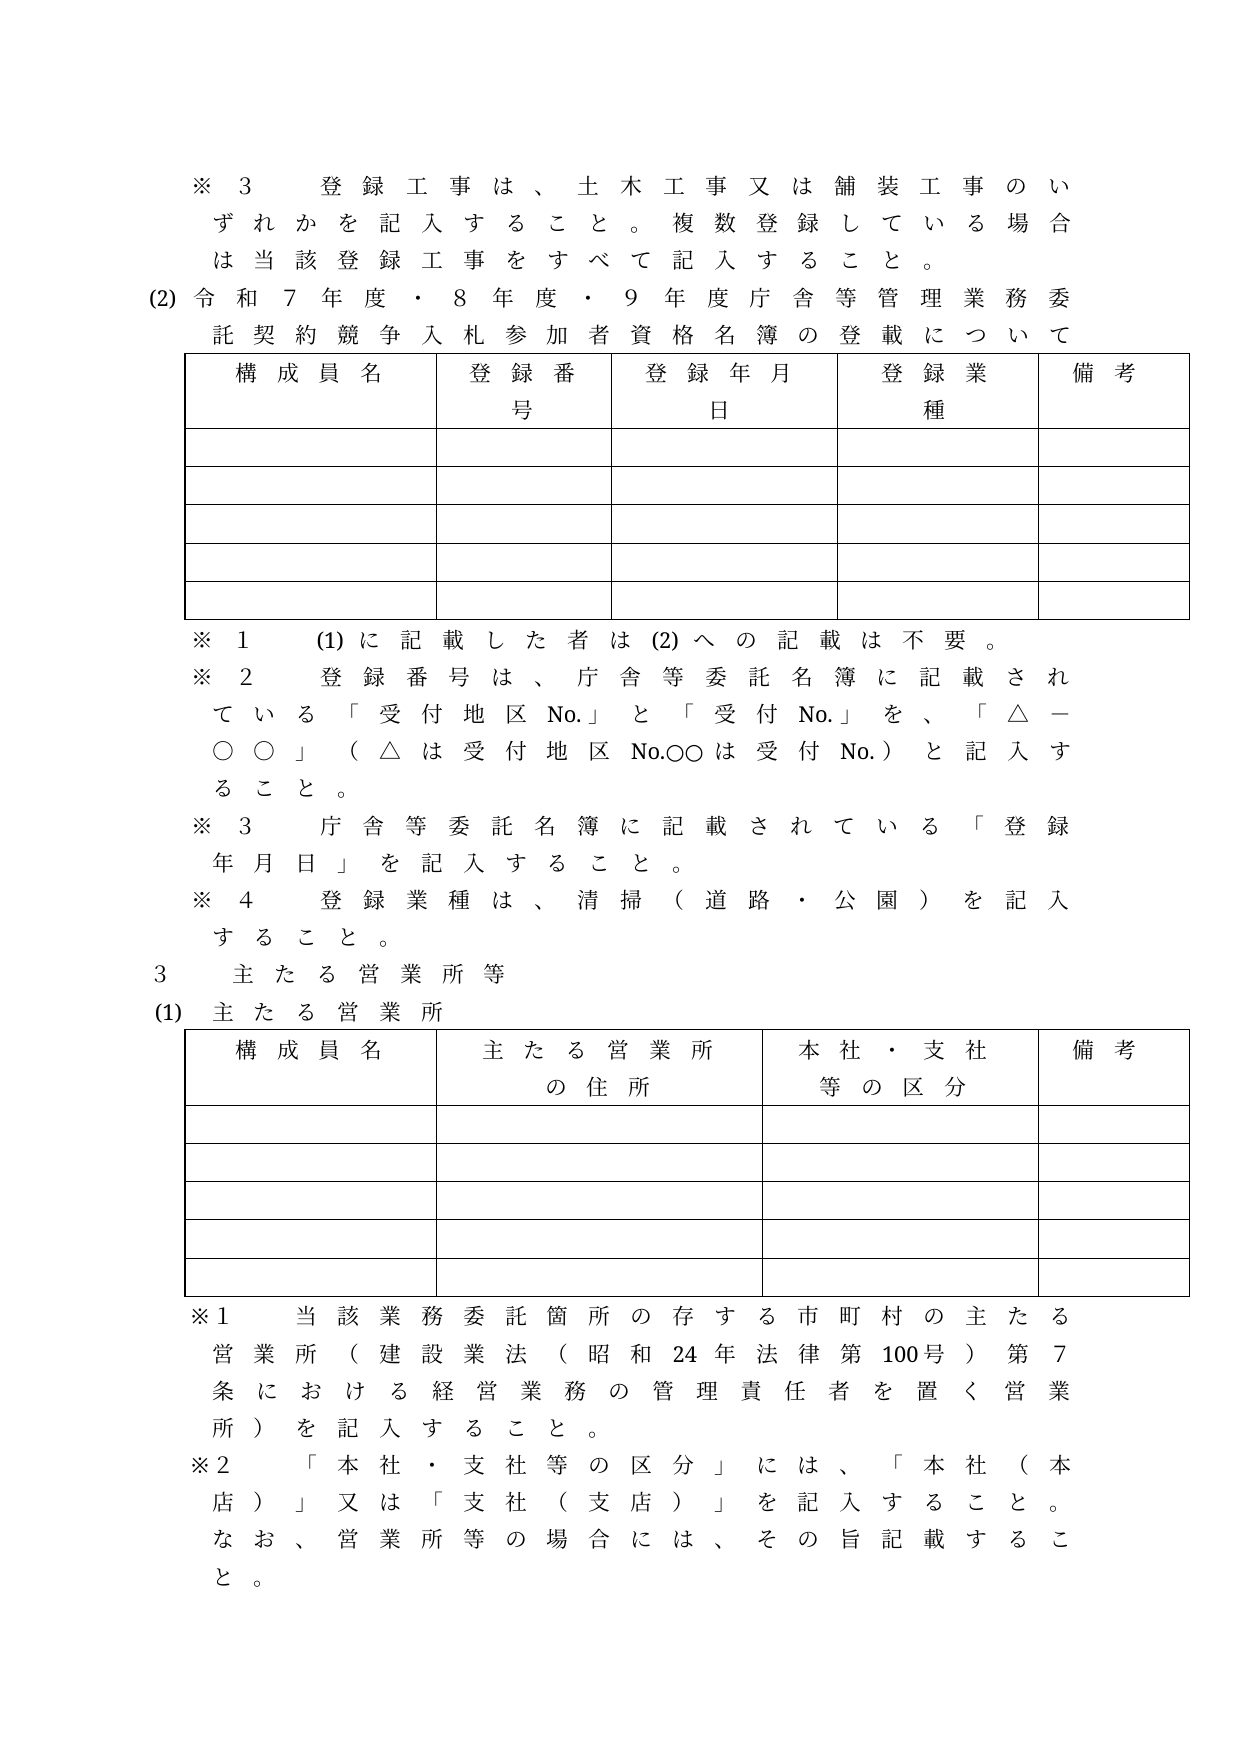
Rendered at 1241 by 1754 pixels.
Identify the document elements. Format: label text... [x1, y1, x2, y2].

table_cell [763, 1106, 1038, 1143]
table_header 登録年月日 [612, 354, 837, 428]
table_cell [838, 467, 1038, 504]
text ３ 主たる営業所等 [149, 955, 1091, 992]
table_cell [1039, 1144, 1189, 1181]
table_cell [763, 1144, 1038, 1181]
table_header 本社・支社等の区分 [763, 1030, 1038, 1104]
table_cell [1039, 1106, 1189, 1143]
table_cell [612, 467, 837, 504]
text ※３ 庁舎等委託名簿に記載されている「登録年月日」を記入すること。 [149, 806, 1091, 880]
table_cell [1039, 467, 1189, 504]
table_cell [437, 1144, 762, 1181]
table_header 登録業種 [838, 354, 1038, 428]
table_cell [437, 505, 611, 543]
table_cell [1039, 1259, 1189, 1296]
table_cell [838, 429, 1038, 466]
table_header 構成員名 [186, 354, 436, 428]
text ※２ 登録番号は、庁舎等委託名簿に記載されている「受付地区No.」と「受付No.」を、「△－○○」（△は受付地区No.○○は受付No.）と記入すること。 [149, 657, 1091, 806]
text ※１ 当該業務委託箇所の存する市町村の主たる営業所（建設業法（昭和24年法律第100号）第７条における経営業務の管理責任者を置く営業所）を記入すること。 [170, 1297, 1091, 1446]
table_header 備考 [1039, 354, 1189, 428]
text ※４ 登録業種は、清掃（道路・公園）を記入すること。 [149, 880, 1091, 955]
table_cell [437, 544, 611, 581]
table_cell [437, 1182, 762, 1219]
table_cell [437, 1259, 762, 1296]
text (2) 令和７年度・８年度・９年度庁舎等管理業務委託契約競争入札参加者資格名簿の登載について [149, 278, 1091, 352]
table_cell [186, 467, 436, 504]
table_cell [186, 582, 436, 619]
table_cell [1039, 544, 1189, 581]
table_header 構成員名 [186, 1030, 436, 1104]
table_cell [838, 544, 1038, 581]
table_cell [763, 1182, 1038, 1219]
table_header 登録番号 [437, 354, 611, 428]
table_cell [1039, 429, 1189, 466]
table_cell [186, 1182, 436, 1219]
table_cell [186, 1259, 436, 1296]
table_cell [437, 1106, 762, 1143]
table_cell [763, 1220, 1038, 1257]
text (1) 主たる営業所 [149, 992, 1091, 1029]
table_cell [612, 505, 837, 543]
table_cell [1039, 1220, 1189, 1257]
table_cell [437, 582, 611, 619]
table_cell [437, 1220, 762, 1257]
table_cell [612, 582, 837, 619]
table_cell [763, 1259, 1038, 1296]
text ※３ 登録工事は、土木工事又は舗装工事のいずれかを記入すること。複数登録している場合は当該登録工事をすべて記入すること。 [149, 167, 1091, 278]
table_cell [186, 429, 436, 466]
table_cell [1039, 1182, 1189, 1219]
table_cell [612, 429, 837, 466]
table_cell [1039, 505, 1189, 543]
table_cell [612, 544, 837, 581]
table_cell [838, 505, 1038, 543]
table_cell [186, 505, 436, 543]
table_cell [186, 544, 436, 581]
table_cell [838, 582, 1038, 619]
table_header 備考 [1039, 1030, 1189, 1104]
text ※２ 「本社・支社等の区分」には、「本社（本店）」又は「支社（支店）」を記入すること。なお、営業所等の場合には、その旨記載すること。 [170, 1446, 1091, 1594]
table_cell [437, 429, 611, 466]
table_cell [186, 1220, 436, 1257]
table_cell [186, 1144, 436, 1181]
table_cell [1039, 582, 1189, 619]
table_cell [186, 1106, 436, 1143]
table_cell [437, 467, 611, 504]
text ※１ (1)に記載した者は(2)への記載は不要。 [149, 620, 1091, 657]
table_header 主たる営業所の住所 [437, 1030, 762, 1104]
